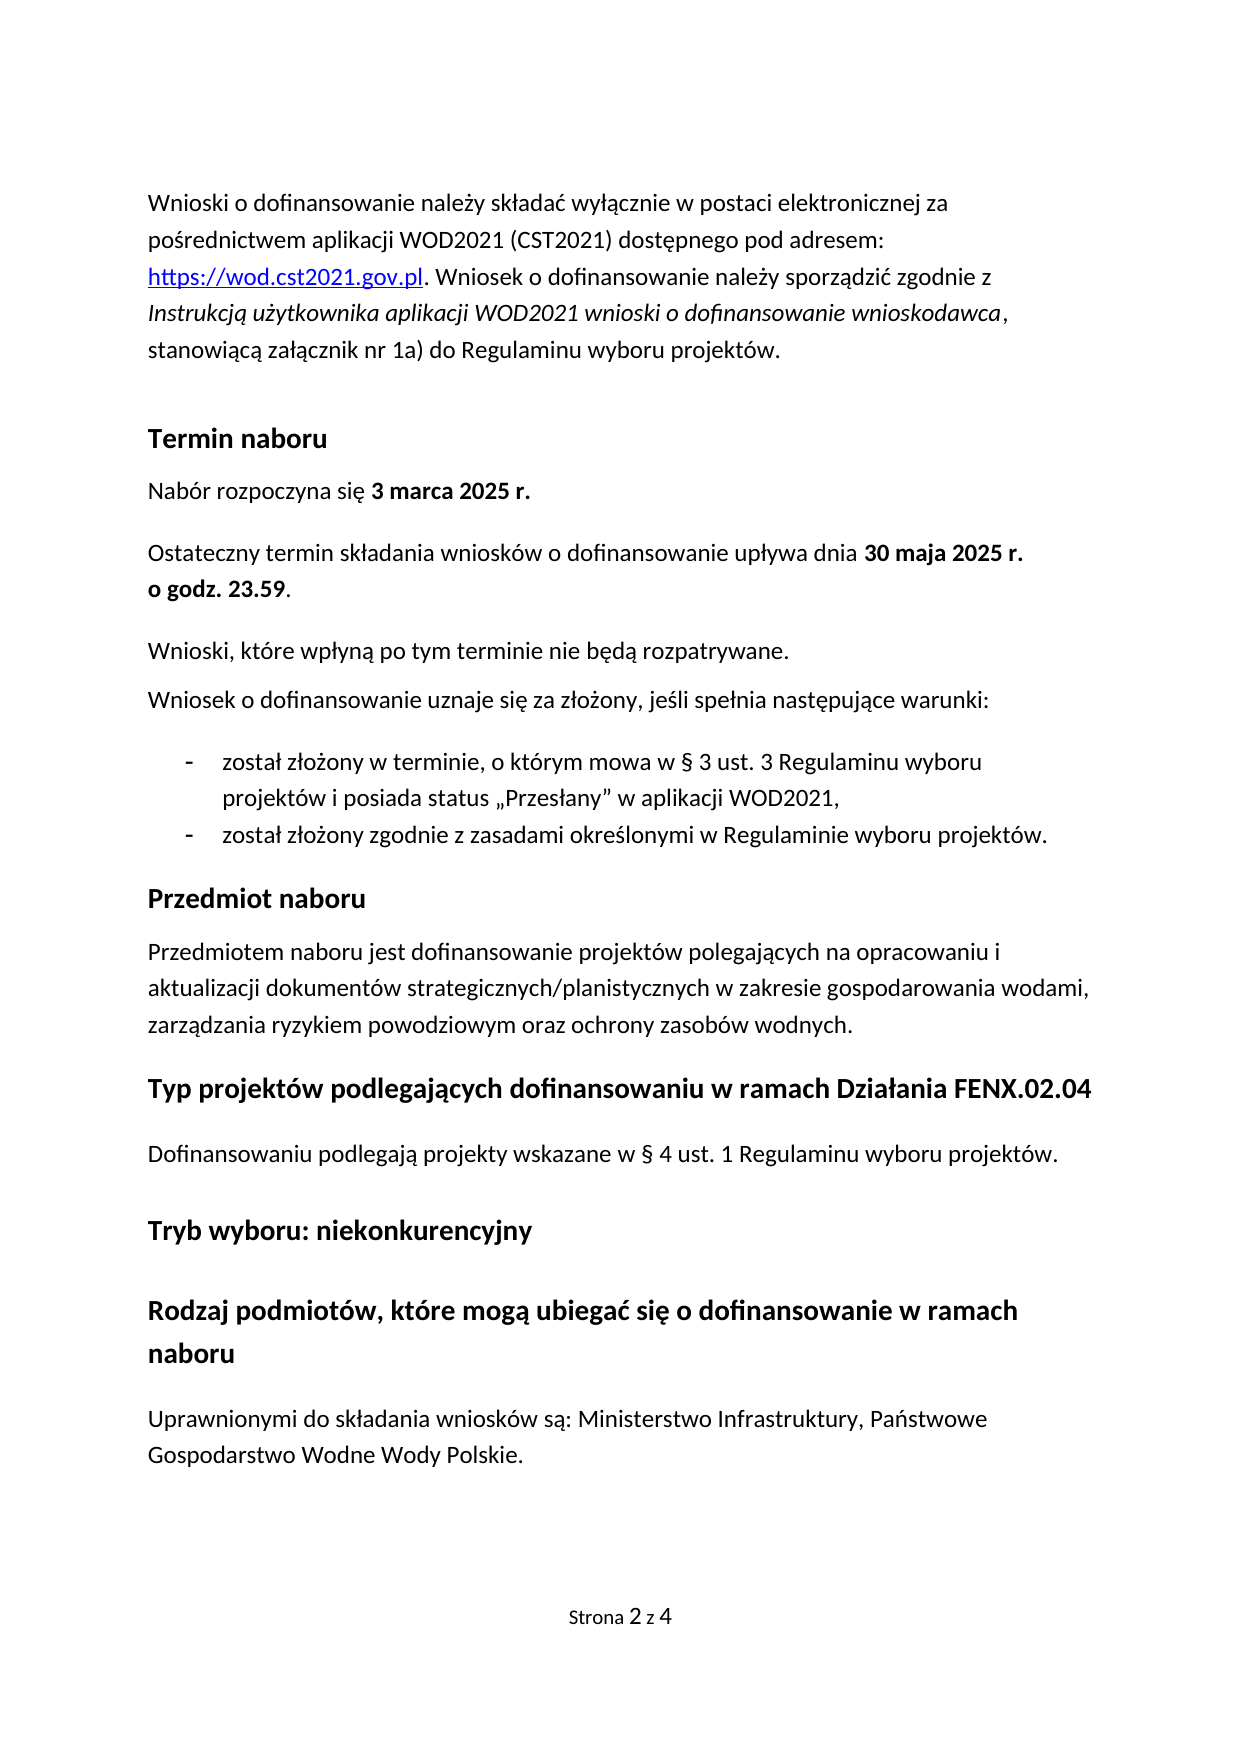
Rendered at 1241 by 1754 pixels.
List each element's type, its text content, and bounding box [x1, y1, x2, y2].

text Ostateczny termin składania wniosków o dofinansowanie upływa dnia 30 maja 2025 r. o godz. 23.59. [148, 537, 1092, 604]
text Tryb wyboru: niekonkurencyjny [148, 1212, 1092, 1248]
list został złożony zgodnie z zasadami określonymi w Regulaminie wyboru projektów. [185, 819, 1092, 849]
text Przedmiotem naboru jest dofinansowanie projektów polegających na opracowaniu i aktualizacji dokumentów strategicznych/planistycznych w zakresie gospodarowania wodami, zarządzania ryzykiem powodziowym oraz ochrony zasobów wodnych. [148, 936, 1092, 1039]
subtitle Przedmiot naboru [148, 881, 1092, 916]
text Wnioski, które wpłyną po tym terminie nie będą rozpatrywane. [148, 635, 1092, 666]
subtitle Typ projektów podlegających dofinansowaniu w ramach Działania FENX.02.04 [148, 1070, 1092, 1106]
text Wniosek o dofinansowanie uznaje się za złożony, jeśli spełnia następujące warunki: [148, 684, 1092, 715]
text Uprawnionymi do składania wniosków są: Ministerstwo Infrastruktury, Państwowe Gospodarstwo Wodne Wody Polskie. [148, 1403, 1092, 1470]
subtitle Rodzaj podmiotów, które mogą ubiegać się o dofinansowanie w ramach naboru [148, 1292, 1092, 1371]
text Nabór rozpoczyna się 3 marca 2025 r. [148, 476, 1092, 506]
text Dofinansowaniu podlegają projekty wskazane w § 4 ust. 1 Regulaminu wyboru projektów. [148, 1138, 1092, 1169]
list został złożony w terminie, o którym mowa w § 3 ust. 3 Regulaminu wyboru projektów i posiada status „Przesłany” w aplikacji WOD2021, [185, 746, 1092, 813]
text Wnioski o dofinansowanie należy składać wyłącznie w postaci elektronicznej za pośrednictwem aplikacji WOD2021 (CST2021) dostępnego pod adresem: https://wod.cst2021.gov.pl. Wniosek o dofinansowanie należy sporządzić zgodnie z Instrukcją użytkownika aplikacji WOD2021 wnioski o dofinansowanie wnioskodawca, stanowiącą załącznik nr 1a) do Regulaminu wyboru projektów. [148, 187, 1092, 364]
subtitle Termin naboru [148, 420, 1092, 456]
